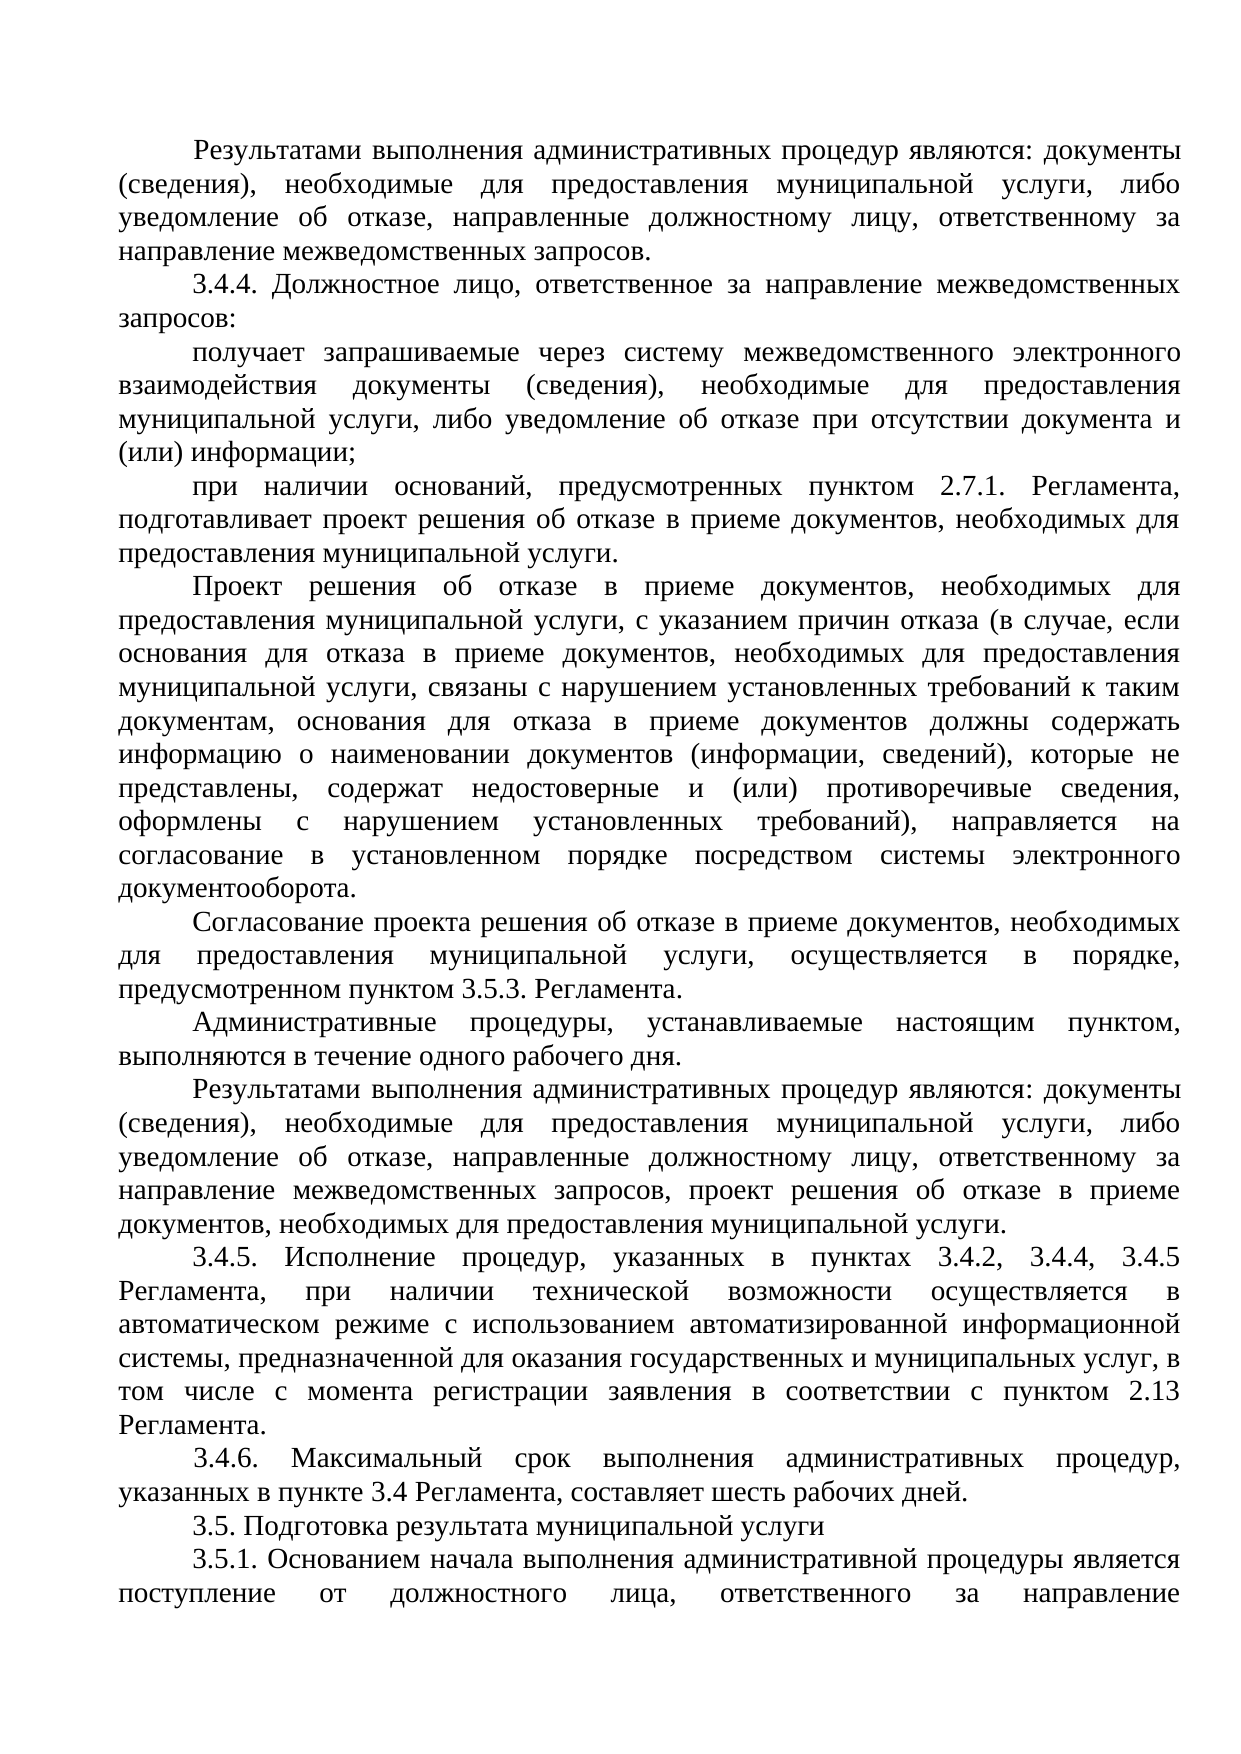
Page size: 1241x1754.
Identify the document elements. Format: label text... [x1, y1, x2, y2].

text Результатами выполнения административных процедур являются: документы (сведения), необходимые для предоставления муниципальной услуги, либо уведомление об отказе, направленные должностному лицу, ответственному за направление межведомственных запросов, проект решения об отказе в приеме документов, необходимых для предоставления муниципальной услуги. [118, 1072, 1181, 1239]
text при наличии оснований, предусмотренных пунктом 2.7.1. Регламента, подготавливает проект решения об отказе в приеме документов, необходимых для предоставления муниципальной услуги. [118, 468, 1181, 568]
text 3.5. Подготовка результата муниципальной услуги [118, 1508, 1181, 1541]
text 3.4.4. Должностное лицо, ответственное за направление межведомственных запросов: [118, 267, 1181, 334]
text Проект решения об отказе в приеме документов, необходимых для предоставления муниципальной услуги, с указанием причин отказа (в случае, если основания для отказа в приеме документов, необходимых для предоставления муниципальной услуги, связаны с нарушением установленных требований к таким документам, основания для отказа в приеме документов должны содержать информацию о наименовании документов (информации, сведений), которые не представлены, содержат недостоверные и (или) противоречивые сведения, оформлены с нарушением установленных требований), направляется на согласование в установленном порядке посредством системы электронного документооборота. [118, 568, 1181, 904]
text Результатами выполнения административных процедур являются: документы (сведения), необходимые для предоставления муниципальной услуги, либо уведомление об отказе, направленные должностному лицу, ответственному за направление межведомственных запросов. [118, 132, 1181, 267]
text получает запрашиваемые через систему межведомственного электронного взаимодействия документы (сведения), необходимые для предоставления муниципальной услуги, либо уведомление об отказе при отсутствии документа и (или) информации; [118, 334, 1181, 468]
text Административные процедуры, устанавливаемые настоящим пунктом, выполняются в течение одного рабочего дня. [118, 1004, 1181, 1072]
text 3.4.6. Максимальный срок выполнения административных процедур, указанных в пункте 3.4 Регламента, составляет шесть рабочих дней. [118, 1441, 1181, 1508]
text Согласование проекта решения об отказе в приеме документов, необходимых для предоставления муниципальной услуги, осуществляется в порядке, предусмотренном пунктом 3.5.3. Регламента. [118, 904, 1181, 1004]
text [118, 1541, 1181, 1608]
text 3.4.5. Исполнение процедур, указанных в пунктах 3.4.2, 3.4.4, 3.4.5 Регламента, при наличии технической возможности осуществляется в автоматическом режиме с использованием автоматизированной информационной системы, предназначенной для оказания государственных и муниципальных услуг, в том числе с момента регистрации заявления в соответствии с пунктом 2.13 Регламента. [118, 1239, 1181, 1441]
